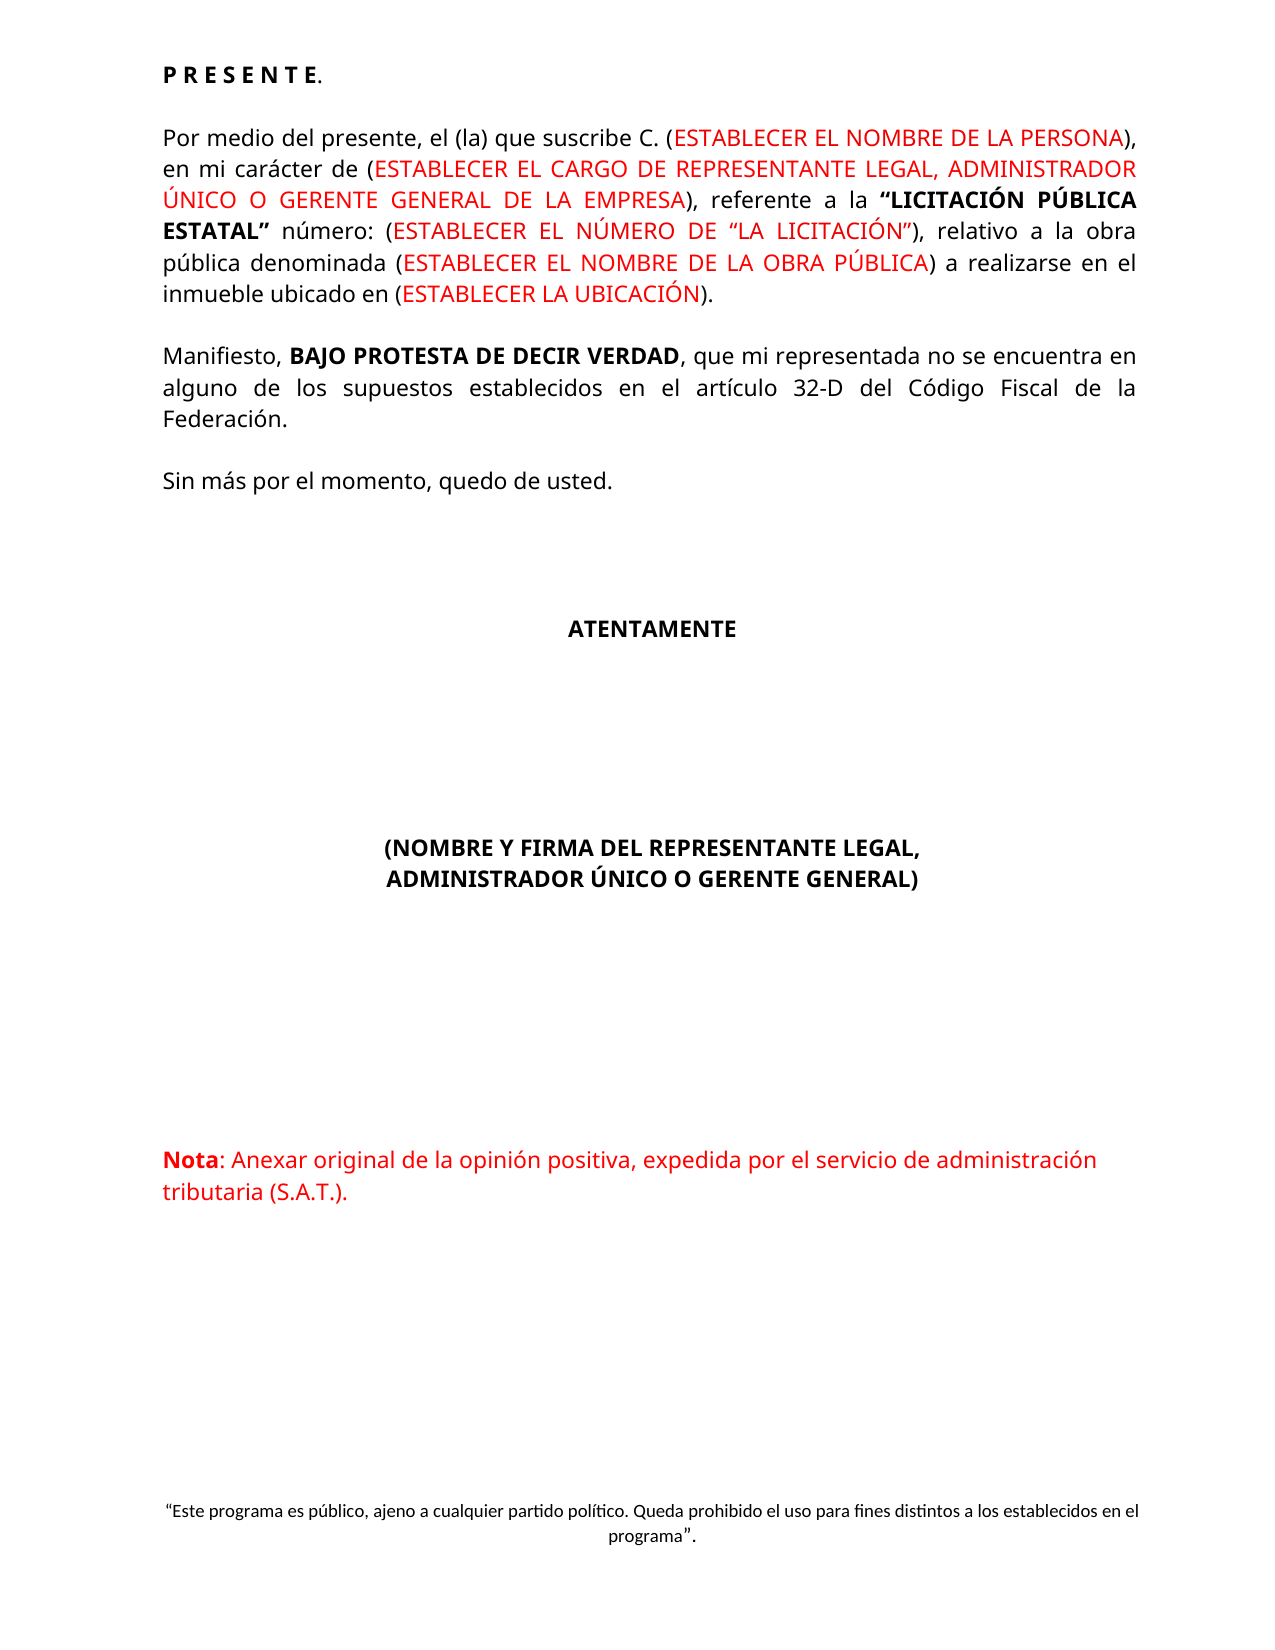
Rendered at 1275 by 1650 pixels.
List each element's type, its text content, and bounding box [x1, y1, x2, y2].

text Nota: Anexar original de la opinión positiva, expedida por el servicio de administración tributaria (S.A.T.). [162, 1144, 1157, 1207]
text ADMINISTRADOR ÚNICO O GERENTE GENERAL) [148, 863, 1157, 894]
text P R E S E N T E. [162, 59, 1157, 90]
text ATENTAMENTE [148, 613, 1157, 644]
text Sin más por el momento, quedo de usted. [162, 465, 1157, 497]
list Manifiesto, BAJO PROTESTA DE DECIR VERDAD, que mi representada no se encuentra en alguno de los supuestos establecidos en el artículo 32-D del Código Fiscal de la Federación. [162, 340, 1137, 434]
text (NOMBRE Y FIRMA DEL REPRESENTANTE LEGAL, [148, 832, 1157, 863]
text Por medio del presente, el (la) que suscribe C. (ESTABLECER EL NOMBRE DE LA PERSONA), en mi carácter de (ESTABLECER EL CARGO DE REPRESENTANTE LEGAL, ADMINISTRADOR ÚNICO O GERENTE GENERAL DE LA EMPRESA), referente a la “LICITACIÓN PÚBLICA ESTATAL” número: (ESTABLECER EL NÚMERO DE “LA LICITACIÓN”), relativo a la obra pública denominada (ESTABLECER EL NOMBRE DE LA OBRA PÚBLICA) a realizarse en el inmueble ubicado en (ESTABLECER LA UBICACIÓN). [162, 122, 1137, 309]
